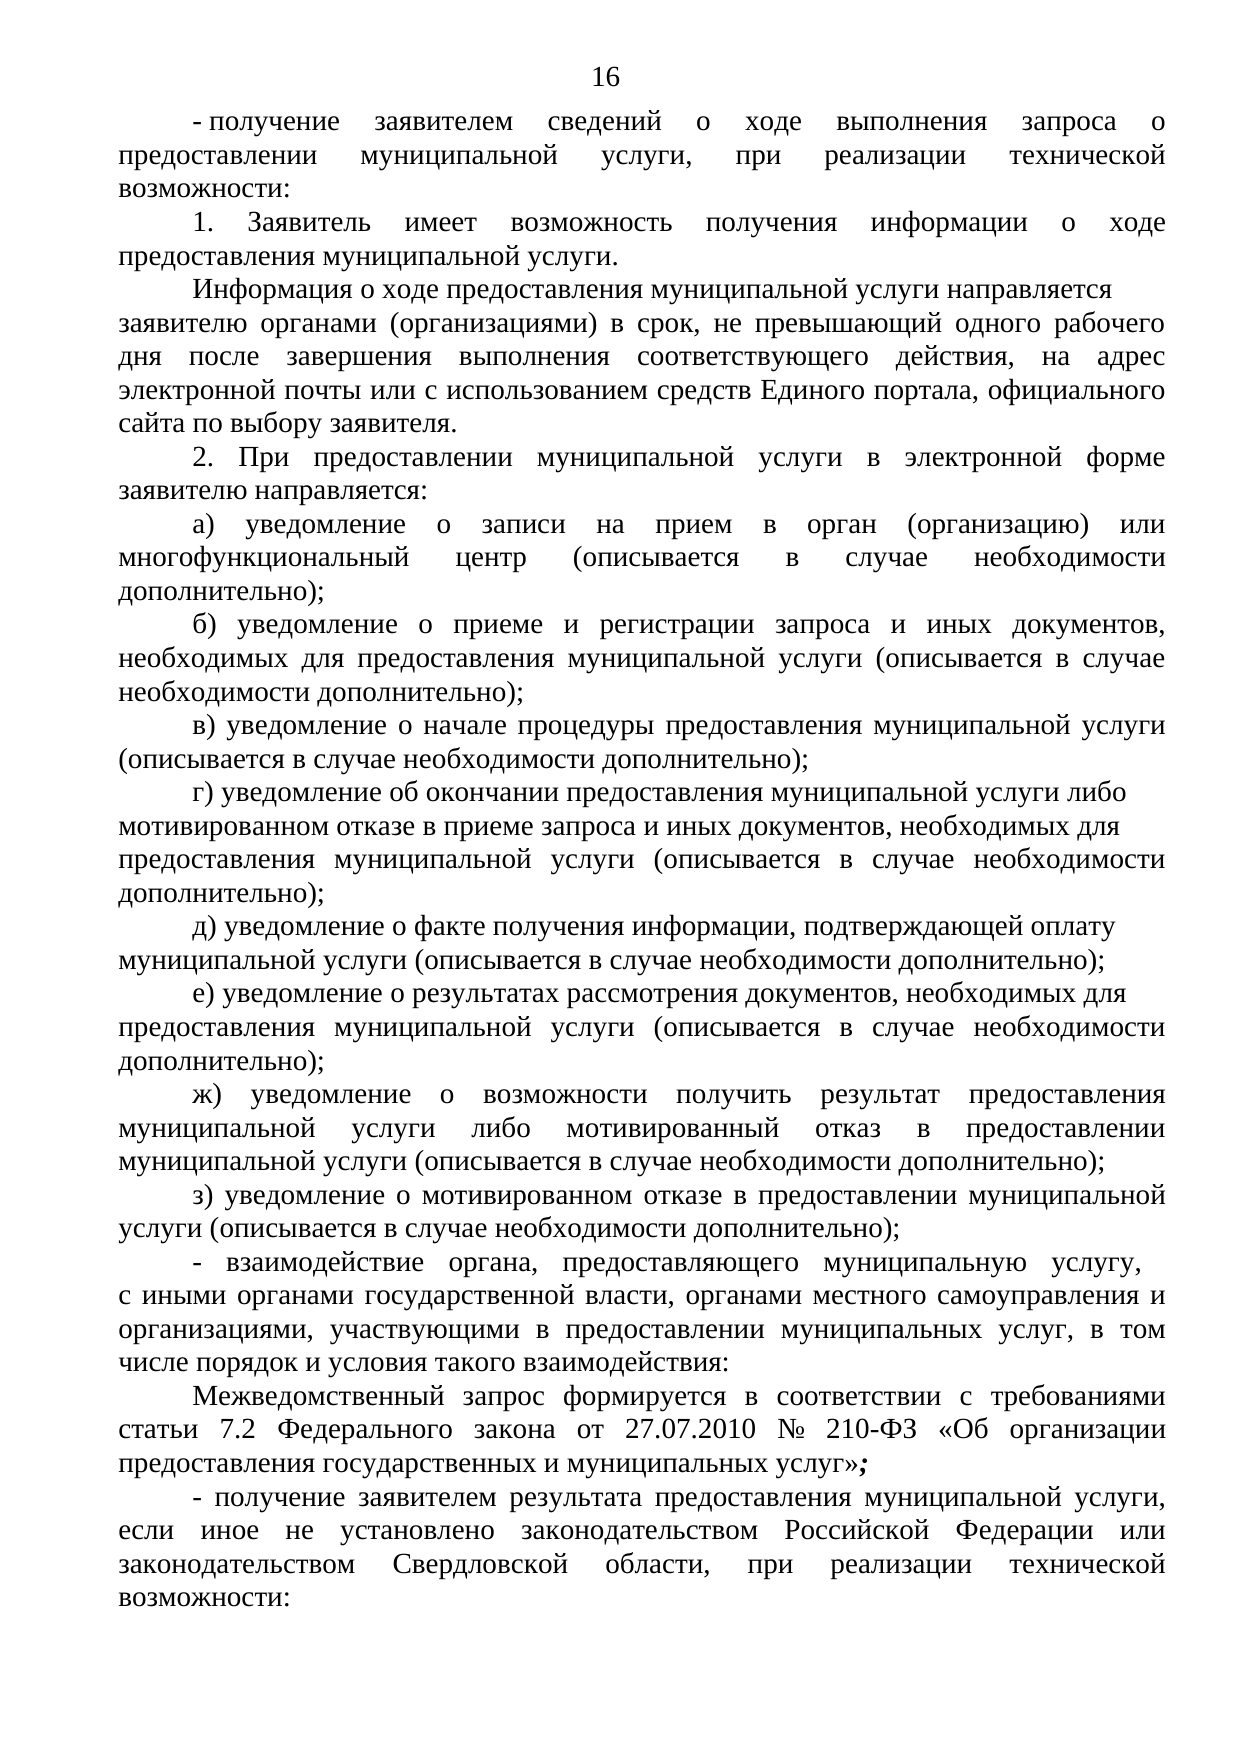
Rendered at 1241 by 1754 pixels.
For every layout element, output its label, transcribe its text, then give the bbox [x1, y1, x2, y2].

text ж) уведомление о возможности получить результат предоставления муниципальной услуги либо мотивированный отказ в предоставлении муниципальной услуги (описывается в случае необходимости дополнительно); [118, 1076, 1167, 1177]
text муниципальной услуги (описывается в случае необходимости дополнительно); [118, 942, 1167, 976]
text е) уведомление о результатах рассмотрения документов, необходимых для [118, 976, 1167, 1009]
text - получение заявителем сведений о ходе выполнения запроса о предоставлении муниципальной услуги, при реализации технической возможности: [118, 103, 1167, 204]
text Межведомственный запрос формируется в соответствии с требованиями статьи 7.2 Федерального закона от 27.07.2010 № 210-ФЗ «Об организации предоставления государственных и муниципальных услуг»; [118, 1378, 1167, 1479]
text а) уведомление о записи на прием в орган (организацию) или многофункциональный центр (описывается в случае необходимости дополнительно); [118, 506, 1167, 607]
text 2. При предоставлении муниципальной услуги в электронной форме заявителю направляется: [118, 439, 1167, 506]
text б) уведомление о приеме и регистрации запроса и иных документов, необходимых для предоставления муниципальной услуги (описывается в случае необходимости дополнительно); [118, 607, 1167, 707]
text г) уведомление об окончании предоставления муниципальной услуги либо [118, 774, 1167, 808]
text з) уведомление о мотивированном отказе в предоставлении муниципальной услуги (описывается в случае необходимости дополнительно); [118, 1177, 1167, 1244]
text мотивированном отказе в приеме запроса и иных документов, необходимых для [118, 808, 1167, 841]
text предоставления муниципальной услуги (описывается в случае необходимости дополнительно); [118, 841, 1167, 908]
text д) уведомление о факте получения информации, подтверждающей оплату [118, 908, 1167, 942]
text - взаимодействие органа, предоставляющего муниципальную услугу, с иными органами государственной власти, органами местного самоуправления и организациями, участвующими в предоставлении муниципальных услуг, в том числе порядок и условия такого взаимодействия: [118, 1244, 1167, 1378]
text в) уведомление о начале процедуры предоставления муниципальной услуги (описывается в случае необходимости дополнительно); [118, 707, 1167, 774]
text - получение заявителем результата предоставления муниципальной услуги, если иное не установлено законодательством Российской Федерации или законодательством Свердловской области, при реализации технической возможности: [118, 1479, 1167, 1613]
text Информация о ходе предоставления муниципальной услуги направляется [118, 271, 1167, 305]
text предоставления муниципальной услуги (описывается в случае необходимости дополнительно); [118, 1009, 1167, 1076]
text заявителю органами (организациями) в срок, не превышающий одного рабочего дня после завершения выполнения соответствующего действия, на адрес электронной почты или с использованием средств Единого портала, официального сайта по выбору заявителя. [118, 305, 1167, 439]
text 1. Заявитель имеет возможность получения информации о ходе предоставления муниципальной услуги. [118, 204, 1167, 271]
